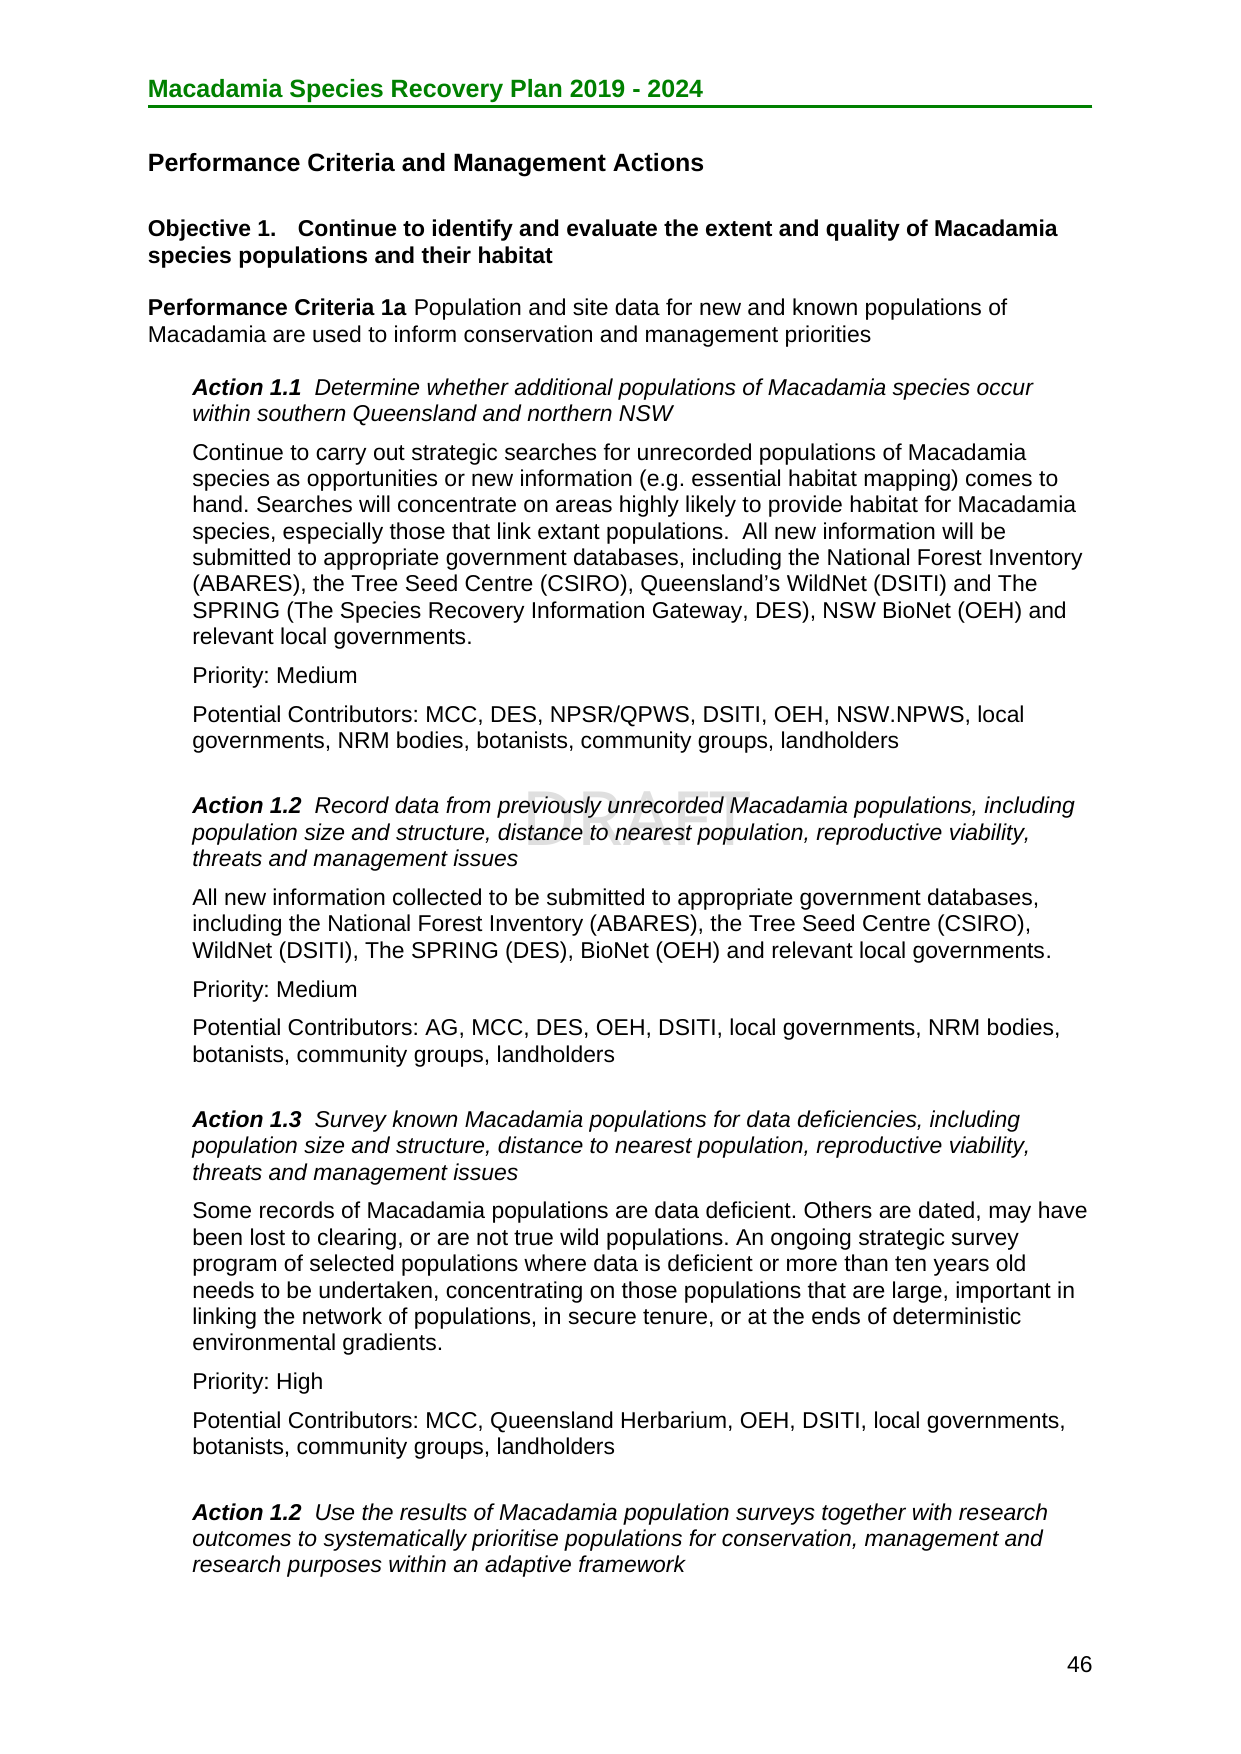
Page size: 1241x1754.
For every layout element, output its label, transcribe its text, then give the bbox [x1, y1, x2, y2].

list Record data from previously unrecorded Macadamia populations, including population size and structure, distance to nearest population, reproductive viability, threats and management issues [192, 792, 1092, 871]
text Priority: Medium [192, 976, 1092, 1002]
list Determine whether additional populations of Macadamia species occur within southern Queensland and northern NSW [192, 373, 1092, 426]
subtitle Continue to identify and evaluate the extent and quality of Macadamia species populations and their habitat [148, 215, 1092, 268]
text Potential Contributors: MCC, Queensland Herbarium, OEH, DSITI, local governments, botanists, community groups, landholders [192, 1407, 1092, 1460]
list Survey known Macadamia populations for data deficiencies, including population size and structure, distance to nearest population, reproductive viability, threats and management issues [192, 1106, 1092, 1185]
text Priority: Medium [192, 662, 1092, 688]
text Some records of Macadamia populations are data deficient. Others are dated, may have been lost to clearing, or are not true wild populations. An ongoing strategic survey program of selected populations where data is deficient or more than ten years old needs to be undertaken, concentrating on those populations that are large, important in linking the network of populations, in secure tenure, or at the ends of deterministic environmental gradients. [192, 1197, 1092, 1356]
text Potential Contributors: AG, MCC, DES, OEH, DSITI, local governments, NRM bodies, botanists, community groups, landholders [192, 1014, 1092, 1067]
text Priority: High [192, 1368, 1092, 1394]
subtitle Performance Criteria and Management Actions [148, 148, 1092, 176]
list Population and site data for new and known populations of Macadamia are used to inform conservation and management priorities [148, 294, 1092, 347]
text Potential Contributors: MCC, DES, NPSR/QPWS, DSITI, OEH, NSW.NPWS, local governments, NRM bodies, botanists, community groups, landholders [192, 701, 1092, 753]
text All new information collected to be submitted to appropriate government databases, including the National Forest Inventory (ABARES), the Tree Seed Centre (CSIRO), WildNet (DSITI), The SPRING (DES), BioNet (OEH) and relevant local governments. [192, 884, 1092, 963]
text Continue to carry out strategic searches for unrecorded populations of Macadamia species as opportunities or new information (e.g. essential habitat mapping) comes to hand. Searches will concentrate on areas highly likely to provide habitat for Macadamia species, especially those that link extant populations. All new information will be submitted to appropriate government databases, including the National Forest Inventory (ABARES), the Tree Seed Centre (CSIRO), Queensland’s WildNet (DSITI) and The SPRING (The Species Recovery Information Gateway, DES), NSW BioNet (OEH) and relevant local governments. [192, 439, 1092, 649]
list Use the results of Macadamia population surveys together with research outcomes to systematically prioritise populations for conservation, management and research purposes within an adaptive framework [192, 1498, 1092, 1578]
